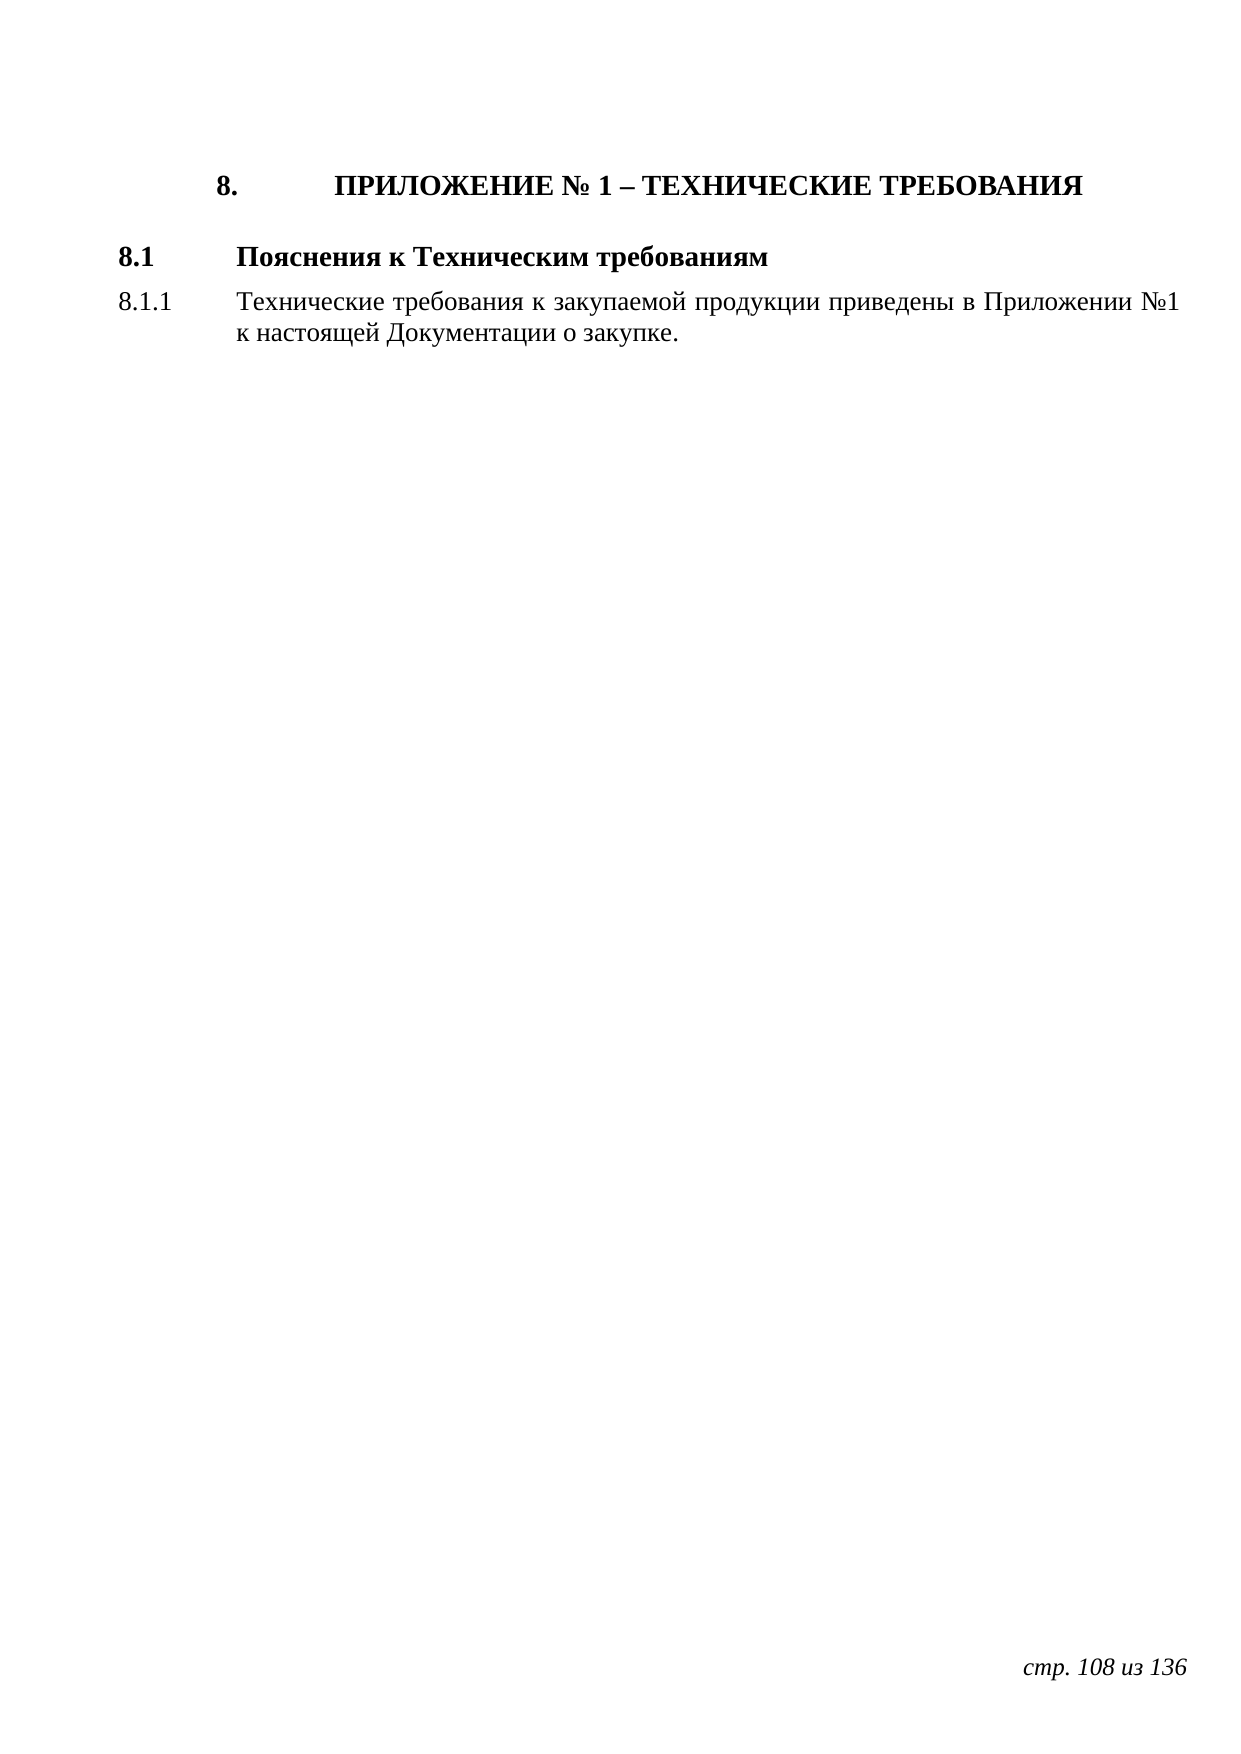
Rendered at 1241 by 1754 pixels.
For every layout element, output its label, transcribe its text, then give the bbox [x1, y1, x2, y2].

subtitle ПРИЛОЖЕНИЕ № 1 – ТЕХНИЧЕСКИЕ ТРЕБОВАНИЯ [118, 168, 1181, 202]
list Технические требования к закупаемой продукции приведены в Приложении №1 к настоящей Документации о закупке. [118, 285, 1181, 347]
subtitle Пояснения к Техническим требованиям [118, 239, 1181, 273]
